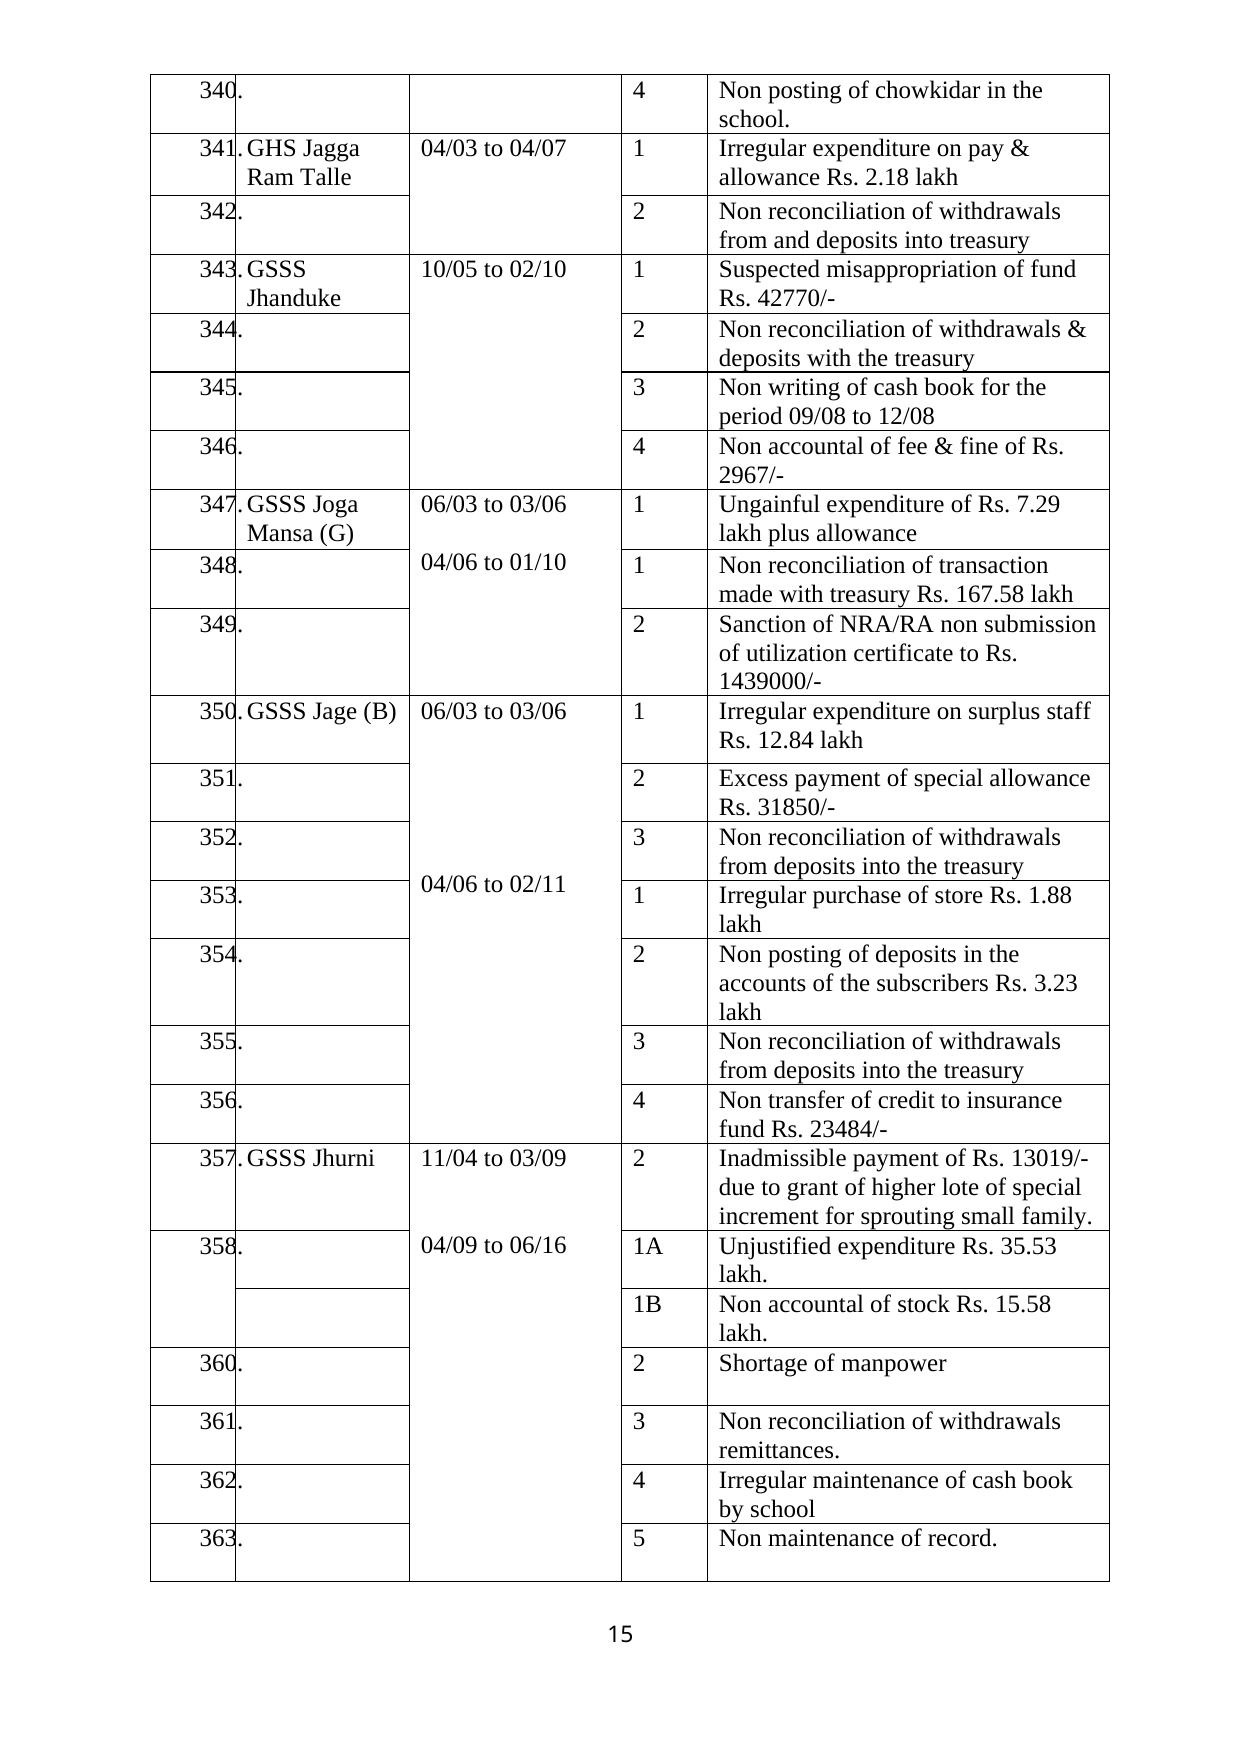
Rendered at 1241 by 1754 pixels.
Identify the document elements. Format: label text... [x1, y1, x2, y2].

table_cell [236, 1406, 409, 1464]
table_cell [151, 196, 235, 253]
table_cell Non posting of chowkidar in the school. [708, 75, 1109, 132]
table_cell Non reconciliation of withdrawals remittances. [708, 1406, 1109, 1464]
table_cell 4 [622, 75, 707, 132]
table_cell 10/05 to 02/10 [410, 255, 621, 488]
table_cell [151, 881, 235, 938]
table_cell 4 [622, 431, 707, 488]
table_cell [236, 822, 409, 879]
table_cell GSSS Jhurni [236, 1144, 409, 1230]
table_cell [236, 196, 409, 253]
table_cell Sanction of NRA/RA non submission of utilization certificate to Rs. 1439000/- [708, 609, 1109, 695]
table_cell 06/03 to 03/06 04/06 to 02/11 [410, 696, 621, 1142]
table_cell [151, 373, 235, 430]
table_cell 2 [622, 196, 707, 253]
table_cell [151, 431, 235, 488]
table_cell 3 [622, 822, 707, 879]
table_cell [236, 1348, 409, 1405]
table_cell [151, 134, 235, 195]
table_cell GSSS Joga Mansa (G) [236, 490, 409, 549]
table_cell 1 [622, 134, 707, 195]
table_cell [151, 550, 235, 608]
table_cell Non writing of cash book for the period 09/08 to 12/08 [708, 373, 1109, 430]
table_cell [236, 1465, 409, 1522]
table_cell [236, 764, 409, 821]
table_cell 1 [622, 696, 707, 762]
table_cell Non maintenance of record. [708, 1524, 1109, 1581]
table_cell Non reconciliation of withdrawals from deposits into the treasury [708, 1026, 1109, 1084]
table_cell Irregular expenditure on pay & allowance Rs. 2.18 lakh [708, 134, 1109, 195]
table_cell Shortage of manpower [708, 1348, 1109, 1405]
table_cell Non accountal of stock Rs. 15.58 lakh. [708, 1289, 1109, 1347]
table_cell 06/03 to 03/06 04/06 to 01/10 [410, 490, 621, 695]
table_cell 1 [622, 255, 707, 313]
table_cell 2 [622, 314, 707, 371]
table_cell [236, 431, 409, 488]
table_cell GHS Jagga Ram Talle [236, 134, 409, 195]
table_cell [151, 1465, 235, 1522]
table_cell [236, 1231, 409, 1288]
table_cell [151, 1085, 235, 1142]
table_cell [151, 1348, 235, 1405]
table_cell [236, 373, 409, 430]
table_cell [236, 314, 409, 371]
table_cell [236, 881, 409, 938]
table_cell 3 [622, 373, 707, 430]
table_cell 2 [622, 764, 707, 821]
table_cell [151, 75, 235, 132]
table_cell [151, 490, 235, 549]
table_cell [151, 764, 235, 821]
table_cell Ungainful expenditure of Rs. 7.29 lakh plus allowance [708, 490, 1109, 549]
table_cell Irregular maintenance of cash book by school [708, 1465, 1109, 1522]
table_cell 2 [622, 1348, 707, 1405]
table_cell 2 [622, 939, 707, 1025]
table_cell [151, 255, 235, 313]
table_cell Irregular purchase of store Rs. 1.88 lakh [708, 881, 1109, 938]
table_cell 1 [622, 490, 707, 549]
table_cell Non accountal of fee & fine of Rs. 2967/- [708, 431, 1109, 488]
table_cell Suspected misappropriation of fund Rs. 42770/- [708, 255, 1109, 313]
table_cell Non reconciliation of withdrawals & deposits with the treasury [708, 314, 1109, 371]
table_cell [236, 550, 409, 608]
table_cell [151, 609, 235, 695]
table_cell [236, 1026, 409, 1084]
table_cell [151, 1524, 235, 1581]
table_cell [151, 822, 235, 879]
table_cell Non transfer of credit to insurance fund Rs. 23484/- [708, 1085, 1109, 1142]
table_cell 1 [622, 881, 707, 938]
table_cell [236, 939, 409, 1025]
table_cell [151, 1406, 235, 1464]
table_cell 3 [622, 1026, 707, 1084]
table_cell Non reconciliation of transaction made with treasury Rs. 167.58 lakh [708, 550, 1109, 608]
table_cell 04/03 to 04/07 [410, 134, 621, 253]
table_cell 2 [622, 1144, 707, 1230]
table_cell Non reconciliation of withdrawals from and deposits into treasury [708, 196, 1109, 253]
table_cell [151, 1144, 235, 1230]
table_cell [236, 1085, 409, 1142]
table_cell [236, 75, 409, 132]
table_cell 4 [622, 1465, 707, 1522]
table_cell Non reconciliation of withdrawals from deposits into the treasury [708, 822, 1109, 879]
table_cell 5 [622, 1524, 707, 1581]
table_cell 1 [622, 550, 707, 608]
table_cell Unjustified expenditure Rs. 35.53 lakh. [708, 1231, 1109, 1288]
table_cell [236, 1524, 409, 1581]
table_cell [236, 609, 409, 695]
table_cell 3 [622, 1406, 707, 1464]
table_cell Inadmissible payment of Rs. 13019/- due to grant of higher lote of special increment for sprouting small family. [708, 1144, 1109, 1230]
table_cell [236, 1289, 409, 1347]
table_cell 1A [622, 1231, 707, 1288]
table_cell Irregular expenditure on surplus staff Rs. 12.84 lakh [708, 696, 1109, 762]
table_cell GSSS Jhanduke [236, 255, 409, 313]
table_cell [151, 1026, 235, 1084]
table_cell [151, 939, 235, 1025]
table_cell [151, 314, 235, 371]
table_cell [151, 696, 235, 762]
table_cell 2 [622, 609, 707, 695]
table_cell [151, 1231, 235, 1347]
table_cell Excess payment of special allowance Rs. 31850/- [708, 764, 1109, 821]
table_cell 1B [622, 1289, 707, 1347]
table_cell 4 [622, 1085, 707, 1142]
table_cell Non posting of deposits in the accounts of the subscribers Rs. 3.23 lakh [708, 939, 1109, 1025]
table_cell 11/04 to 03/09 04/09 to 06/16 [410, 1144, 621, 1581]
table_cell GSSS Jage (B) [236, 696, 409, 762]
